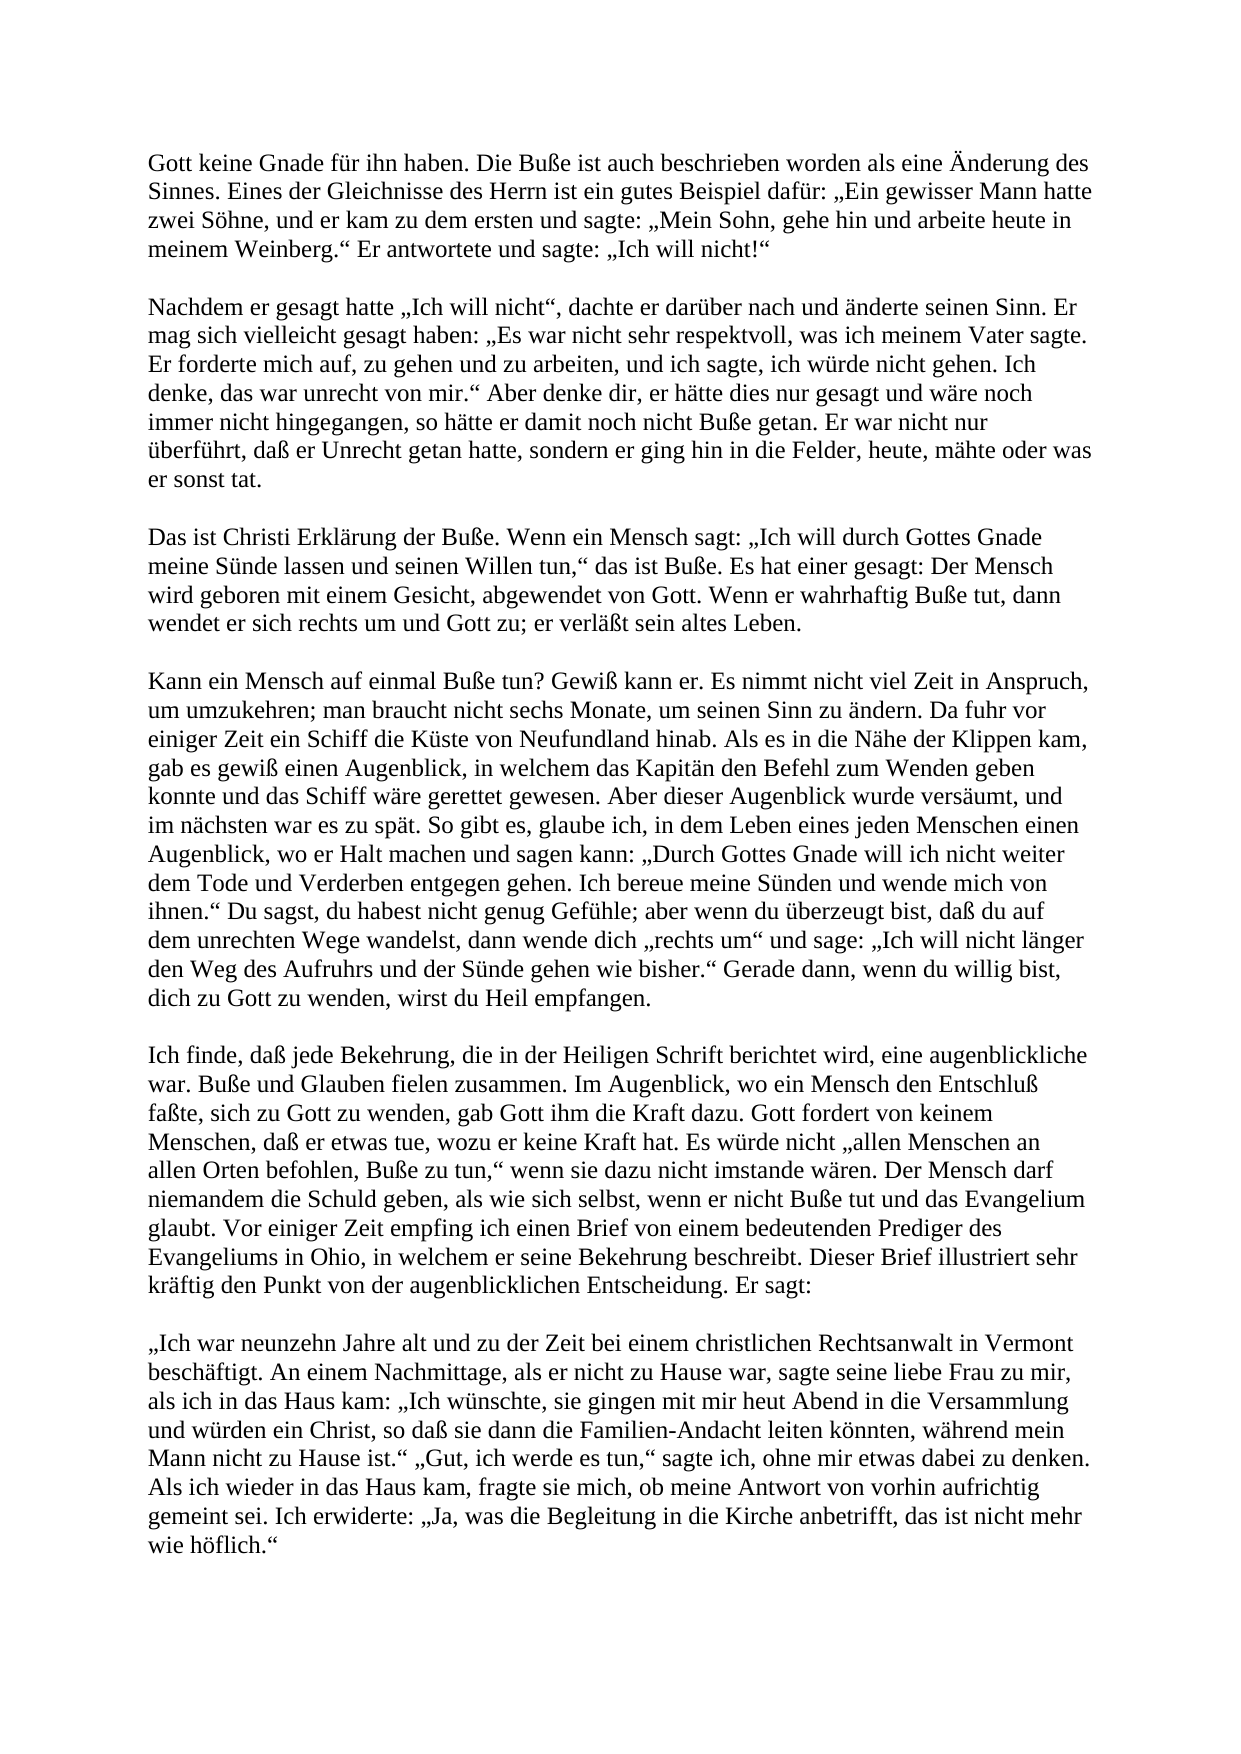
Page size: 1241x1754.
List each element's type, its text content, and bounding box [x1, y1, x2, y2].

text Nun gut, wirst du fragen, was ist denn Buße? Ich will dir eine gute Erklärung geben: Es ist: „Rechts um kehrt!“ In der Irischen Sprache bedeutet das Wort Buße sogar noch mehr als „rechts um kehrt“. Es bedeutet, daß ein Mensch, der bisher in einer gewissen Richtung marschierte, nicht nur „rechts um kehrt“ macht, sondern nun in der entgegengesetzten Richtung vorwärts geht. „Kehrt um, kehrt um; denn warum wollte ihr sterben.“ Ein Mensch mag viel oder wenig Gefühle haben, aber wenn er sich nicht wendet von seiner Sünde, wird Gott keine Gnade für ihn haben. Die Buße ist auch beschrieben worden als eine Änderung des Sinnes. Eines der Gleichnisse des Herrn ist ein gutes Beispiel dafür: „Ein gewisser Mann hatte zwei Söhne, und er kam zu dem ersten und sagte: „Mein Sohn, gehe hin und arbeite heute in meinem Weinberg.“ Er antwortete und sagte: „Ich will nicht!“ [148, 321, 1093, 608]
text Das ist Christi Erklärung der Buße. Wenn ein Mensch sagt: „Ich will durch Gottes Gnade meine Sünde lassen und seinen Willen tun,“ das ist Buße. Es hat einer gesagt: Der Mensch wird geboren mit einem Gesicht, abgewendet von Gott. Wenn er wahrhaftig Buße tut, dann wendet er sich rechts um und Gott zu; er verläßt sein altes Leben. [148, 868, 1093, 983]
text Nachdem er gesagt hatte „Ich will nicht“, dachte er darüber nach und änderte seinen Sinn. Er mag sich vielleicht gesagt haben: „Es war nicht sehr respektvoll, was ich meinem Vater sagte. Er forderte mich auf, zu gehen und zu arbeiten, und ich sagte, ich würde nicht gehen. Ich denke, das war unrecht von mir.“ Aber denke dir, er hätte dies nur gesagt und wäre noch immer nicht hingegangen, so hätte er damit noch nicht Buße getan. Er war nicht nur überführt, daß er Unrecht getan hatte, sondern er ging hin in die Felder, heute, mähte oder was er sonst tat. [148, 637, 1093, 838]
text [148, 1386, 1093, 1587]
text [148, 148, 1093, 291]
text Kann ein Mensch auf einmal Buße tun? Gewiß kann er. Es nimmt nicht viel Zeit in Anspruch, um umzukehren; man braucht nicht sechs Monate, um seinen Sinn zu ändern. Da fuhr vor einiger Zeit ein Schiff die Küste von Neufundland hinab. Als es in die Nähe der Klippen kam, gab es gewiß einen Augenblick, in welchem das Kapitän den Befehl zum Wenden geben konnte und das Schiff wäre gerettet gewesen. Aber dieser Augenblick wurde versäumt, und im nächsten war es zu spät. So gibt es, glaube ich, in dem Leben eines jeden Menschen einen Augenblick, wo er Halt machen und sagen kann: „Durch Gottes Gnade will ich nicht weiter dem Tode und Verderben entgegen gehen. Ich bereue meine Sünden und wende mich von ihnen.“ Du sagst, du habest nicht genug Gefühle; aber wenn du überzeugt bist, daß du auf dem unrechten Wege wandelst, dann wende dich „rechts um“ und sage: „Ich will nicht länger den Weg des Aufruhrs und der Sünde gehen wie bisher.“ Gerade dann, wenn du willig bist, dich zu Gott zu wenden, wirst du Heil empfangen. [148, 1012, 1093, 1357]
